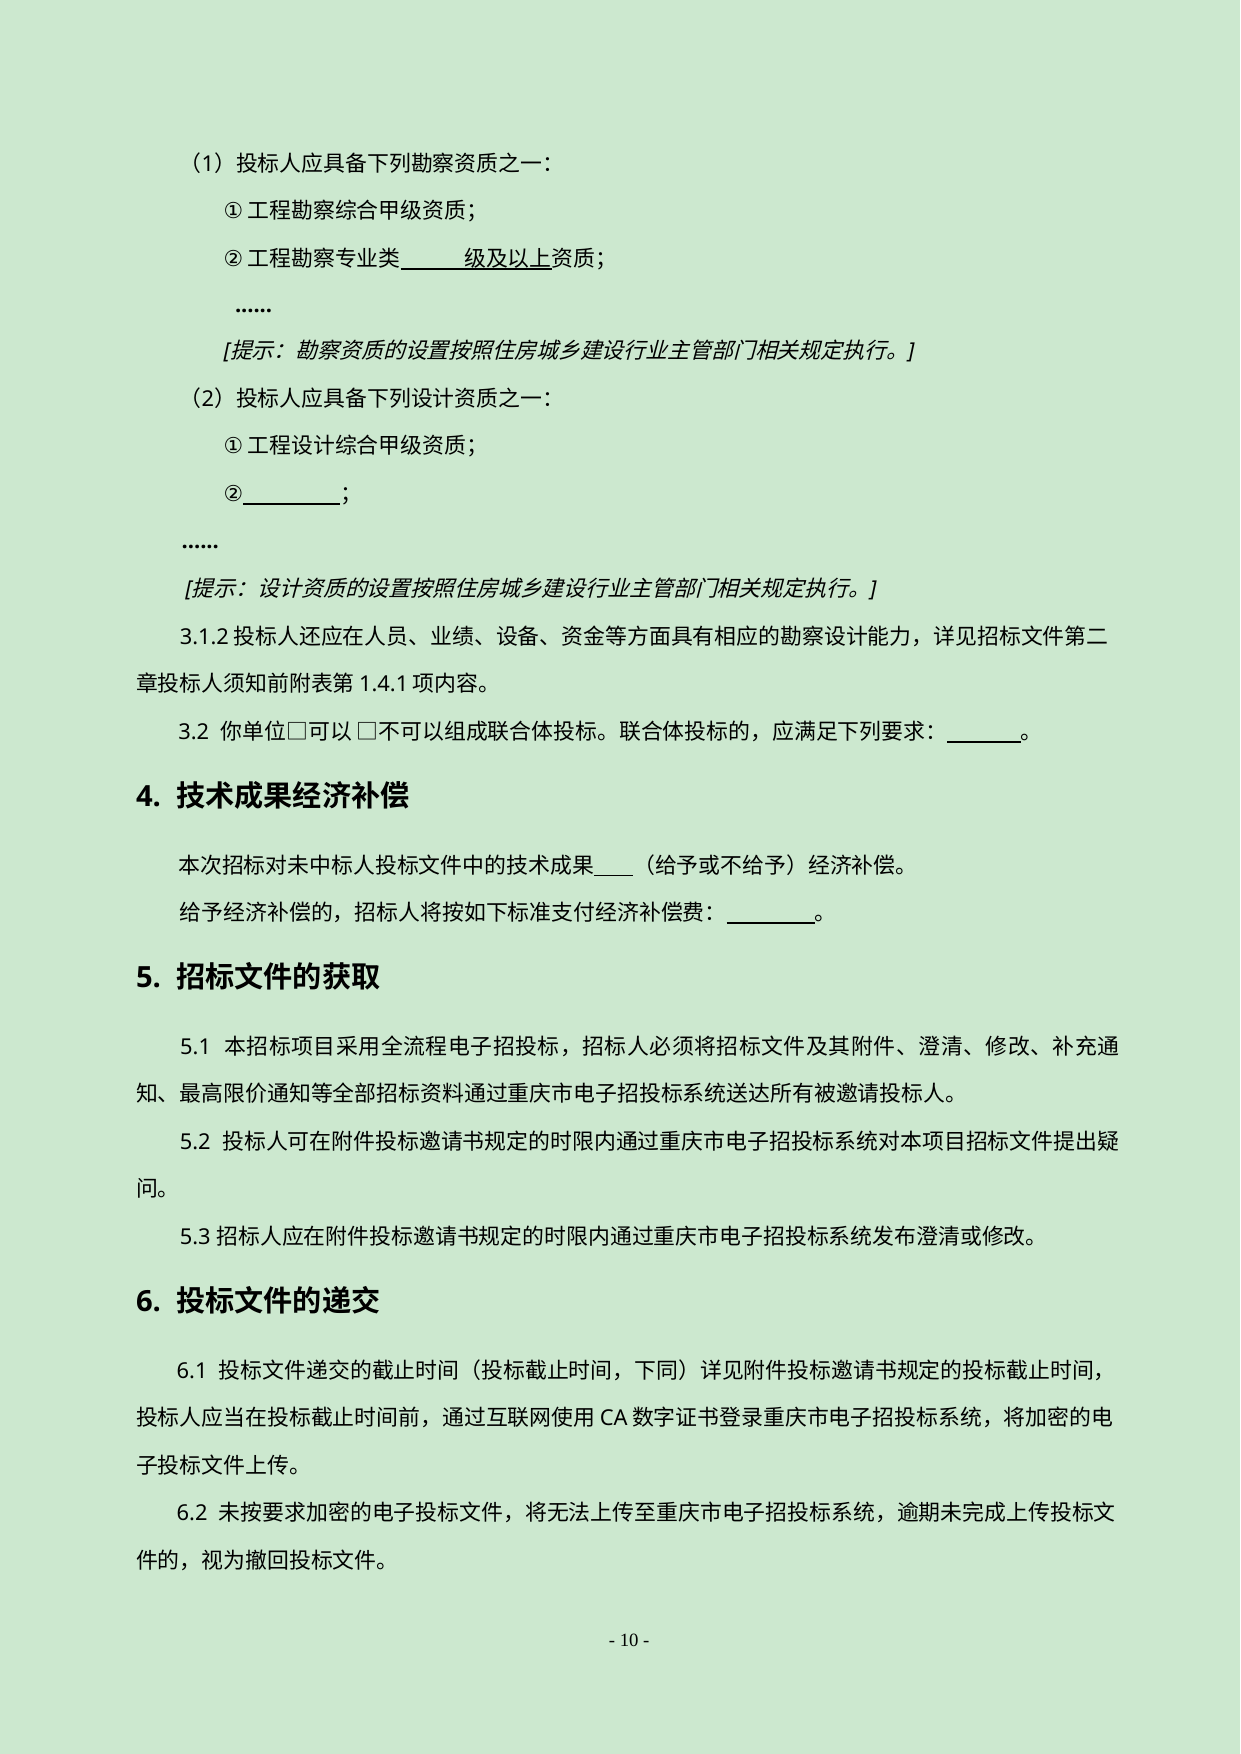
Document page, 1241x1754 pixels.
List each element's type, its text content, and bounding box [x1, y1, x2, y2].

text （2）投标人应具备下列设计资质之一： [136, 381, 1122, 413]
text ①工程设计综合甲级资质； [136, 428, 1122, 460]
text 5.1 本招标项目采用全流程电子招投标，招标人必须将招标文件及其附件、澄清、修改、补充通知、最高限价通知等全部招标资料通过重庆市电子招投标系统送达所有被邀请投标人。 [136, 1029, 1122, 1108]
text 5.2 投标人可在附件投标邀请书规定的时限内通过重庆市电子招投标系统对本项目招标文件提出疑问。 [136, 1124, 1122, 1203]
text 3.2 你单位□可以 □不可以组成联合体投标。联合体投标的，应满足下列要求： 。 [136, 714, 1122, 746]
text 6.1 投标文件递交的截止时间（投标截止时间，下同）详见附件投标邀请书规定的投标截止时间，投标人应当在投标截止时间前，通过互联网使用CA数字证书登录重庆市电子招投标系统，将加密的电子投标文件上传。 [136, 1353, 1122, 1479]
text 给予经济补偿的，招标人将按如下标准支付经济补偿费： 。 [136, 895, 1122, 927]
text ...... [136, 524, 1122, 556]
text 3.1.2投标人还应在人员、业绩、设备、资金等方面具有相应的勘察设计能力，详见招标文件第二章投标人须知前附表第1.4.1项内容。 [136, 619, 1122, 698]
text ...... [136, 288, 1122, 318]
text （1）投标人应具备下列勘察资质之一： [136, 146, 1122, 177]
subtitle 4. 技术成果经济补偿 [136, 761, 1122, 826]
text ①工程勘察综合甲级资质； [136, 193, 1122, 225]
text 6.2 未按要求加密的电子投标文件，将无法上传至重庆市电子招投标系统，逾期未完成上传投标文件的，视为撤回投标文件。 [136, 1495, 1122, 1575]
subtitle 6. 投标文件的递交 [136, 1267, 1122, 1332]
text ② ； [136, 476, 1122, 508]
text 5.3 招标人应在附件投标邀请书规定的时限内通过重庆市电子招投标系统发布澄清或修改。 [136, 1219, 1122, 1251]
text ②工程勘察专业类 级及以上资质； [136, 241, 1122, 273]
text [提示：设计资质的设置按照住房城乡建设行业主管部门相关规定执行。] [136, 571, 1122, 603]
text [提示：勘察资质的设置按照住房城乡建设行业主管部门相关规定执行。] [136, 333, 1122, 365]
subtitle 5. 招标文件的获取 [136, 943, 1122, 1008]
text 本次招标对未中标人投标文件中的技术成果 （给予或不给予）经济补偿。 [136, 848, 1122, 879]
